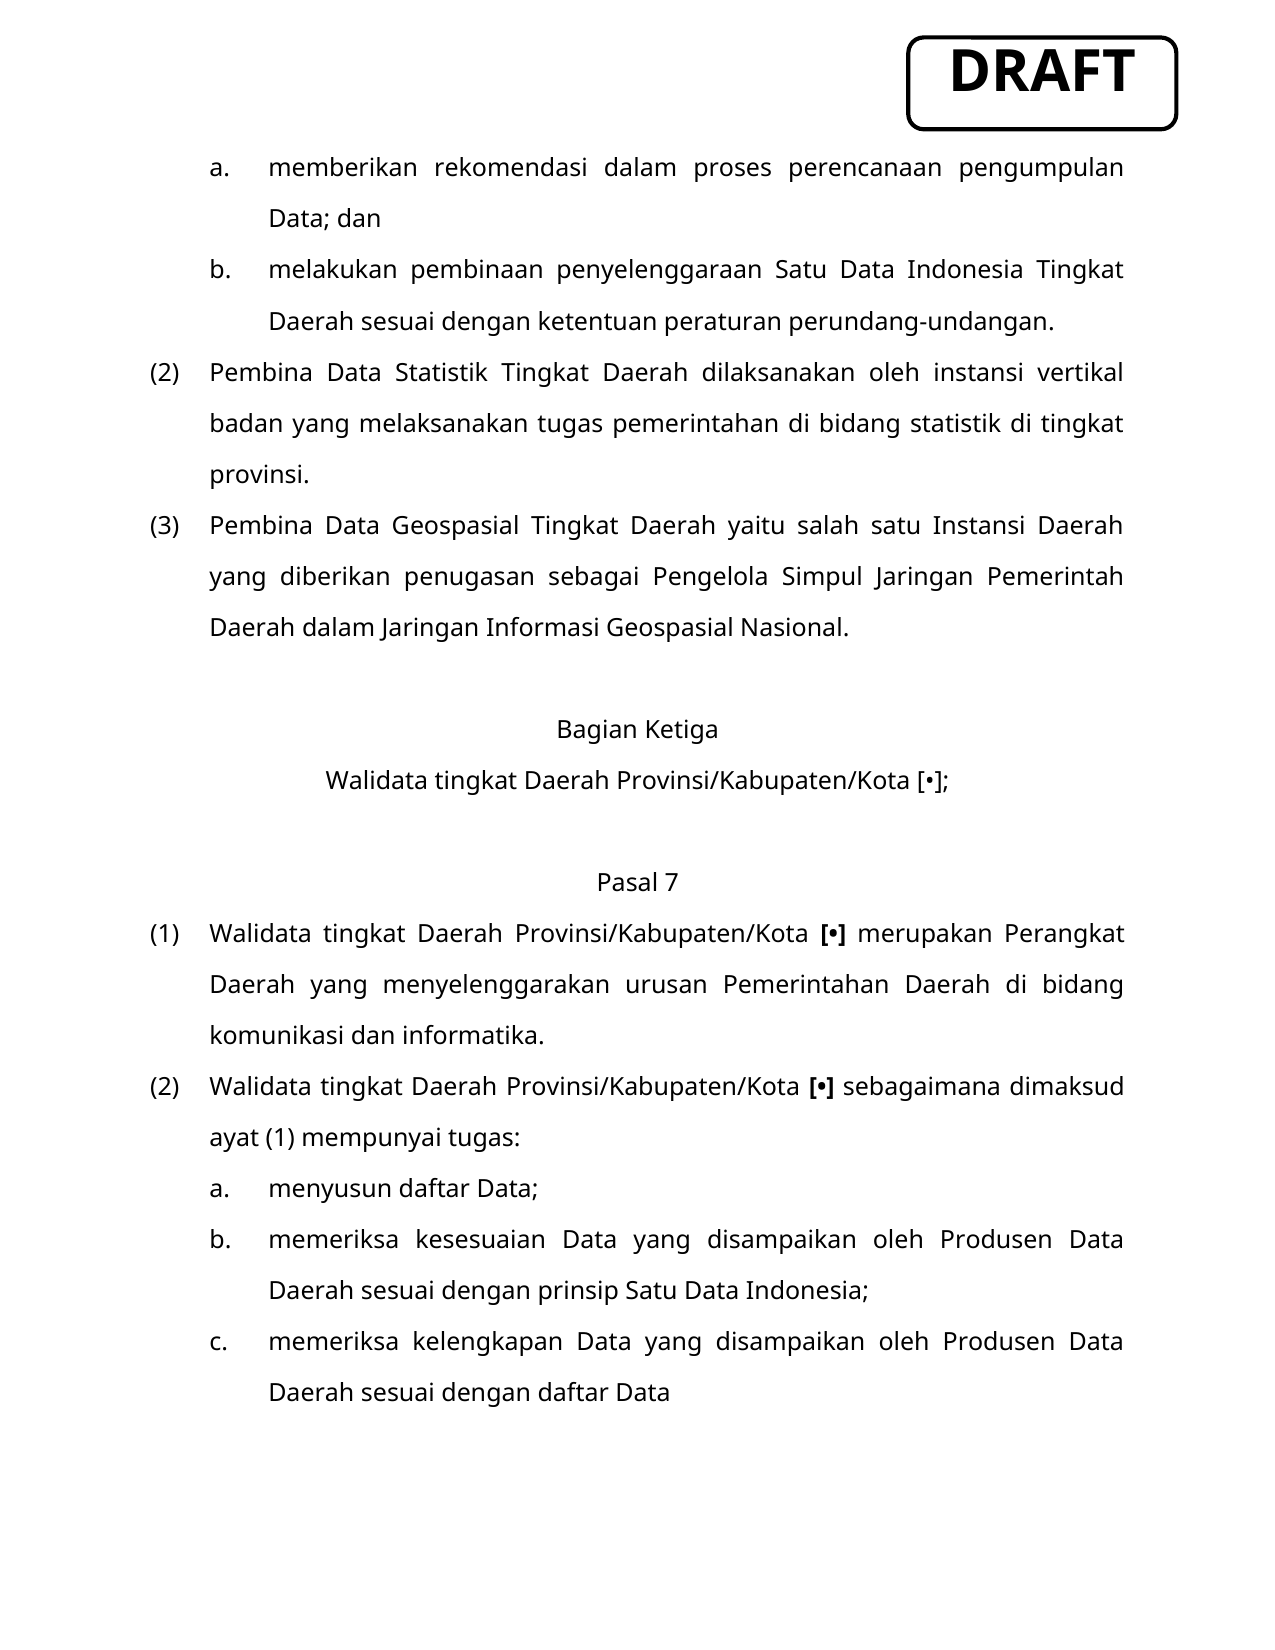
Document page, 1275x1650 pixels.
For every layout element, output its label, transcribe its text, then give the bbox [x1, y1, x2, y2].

text Bagian Ketiga [150, 711, 1125, 746]
list memeriksa kelengkapan Data yang disampaikan oleh Produsen Data Daerah sesuai dengan daftar Data [209, 1324, 1125, 1409]
list Pembina Data Geospasial Tingkat Daerah yaitu salah satu Instansi Daerah yang diberikan penugasan sebagai Pengelola Simpul Jaringan Pemerintah Daerah dalam Jaringan Informasi Geospasial Nasional. [150, 507, 1125, 643]
list Walidata tingkat Daerah Provinsi/Kabupaten/Kota [•] merupakan Perangkat Daerah yang menyelenggarakan urusan Pemerintahan Daerah di bidang komunikasi dan informatika. [150, 916, 1125, 1052]
list menyusun daftar Data; [209, 1171, 1125, 1205]
list memeriksa kesesuaian Data yang disampaikan oleh Produsen Data Daerah sesuai dengan prinsip Satu Data Indonesia; [209, 1222, 1125, 1307]
list Walidata tingkat Daerah Provinsi/Kabupaten/Kota [•] sebagaimana dimaksud ayat (1) mempunyai tugas: [150, 1069, 1125, 1154]
list memberikan rekomendasi dalam proses perencanaan pengumpulan Data; dan [209, 150, 1125, 235]
list melakukan pembinaan penyelenggaraan Satu Data Indonesia Tingkat Daerah sesuai dengan ketentuan peraturan perundang-undangan. [209, 252, 1125, 337]
list Pembina Data Statistik Tingkat Daerah dilaksanakan oleh instansi vertikal badan yang melaksanakan tugas pemerintahan di bidang statistik di tingkat provinsi. [150, 354, 1125, 490]
text Pasal 7 [150, 864, 1125, 899]
subtitle Walidata tingkat Daerah Provinsi/Kabupaten/Kota [•]; [150, 762, 1125, 797]
